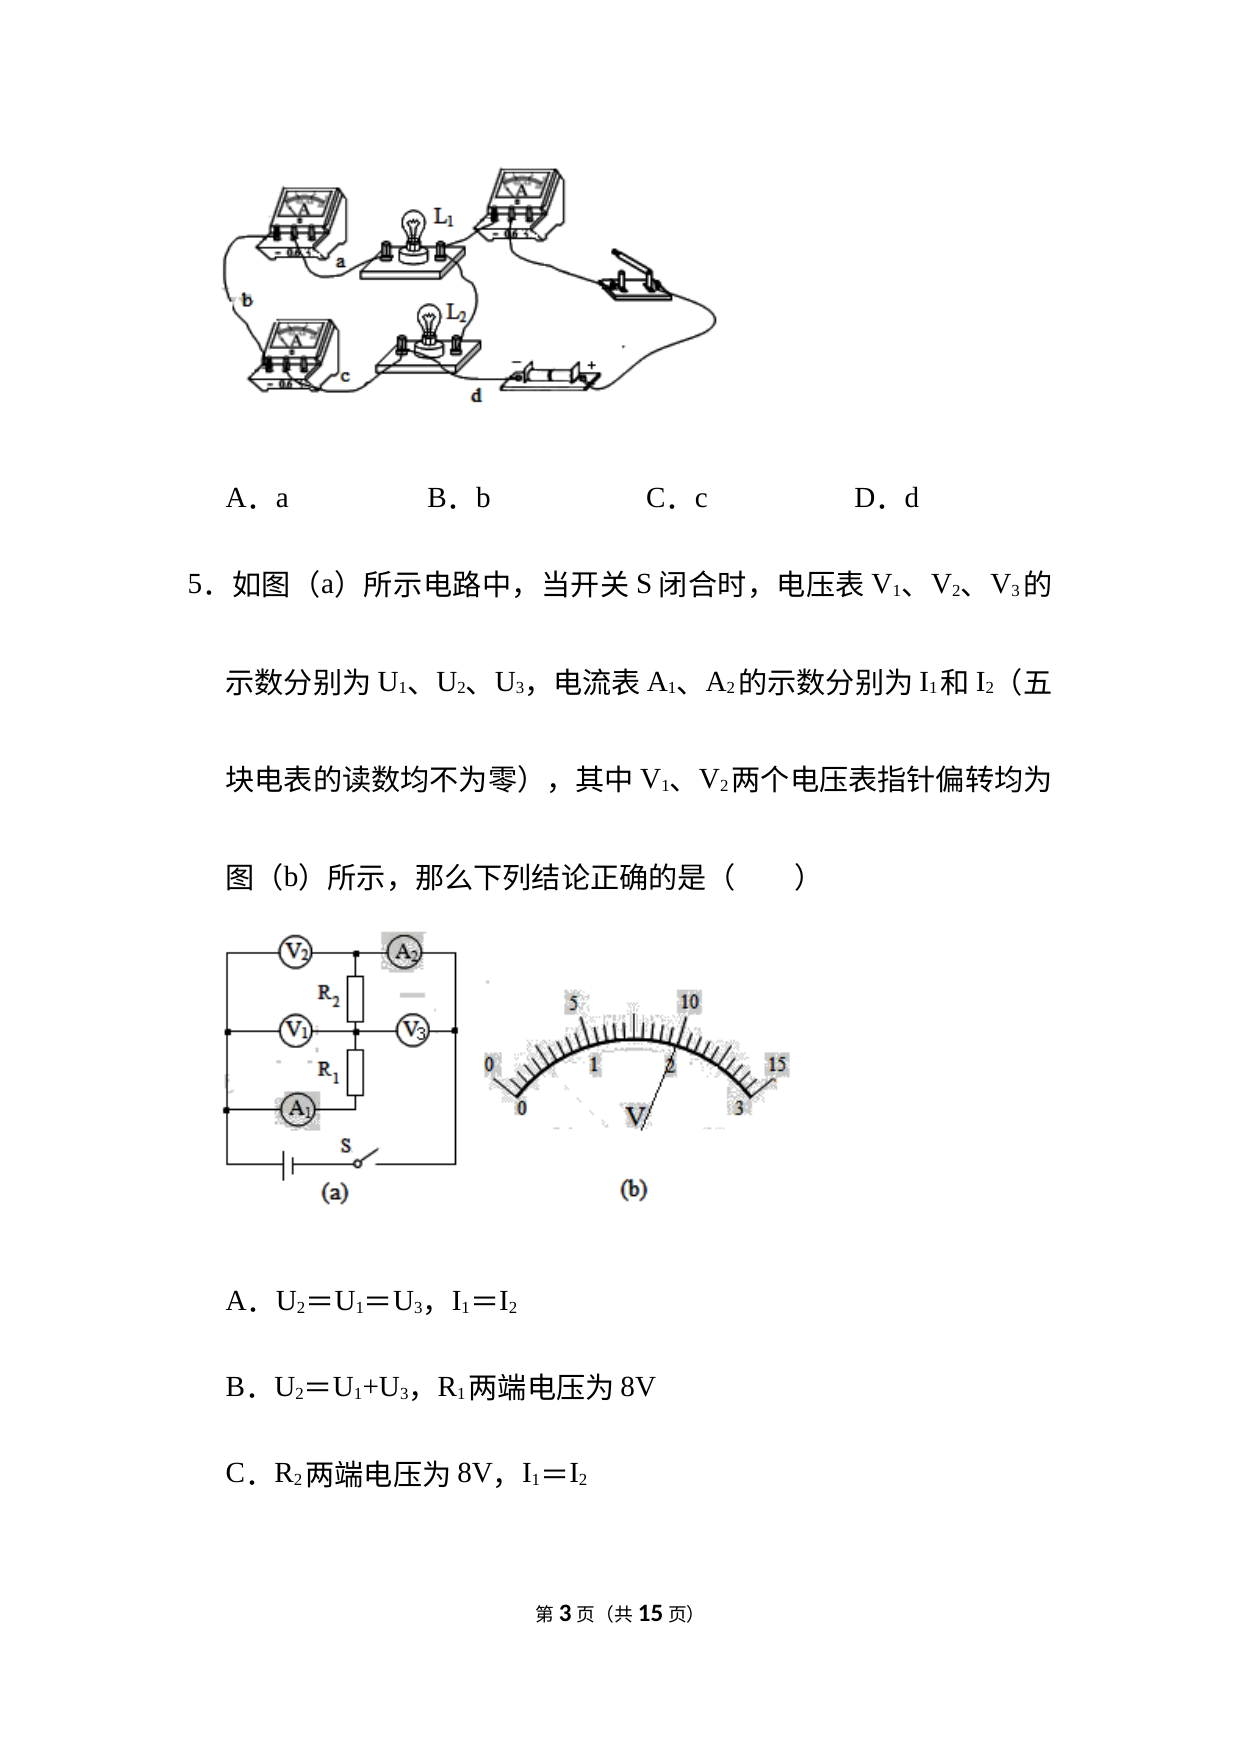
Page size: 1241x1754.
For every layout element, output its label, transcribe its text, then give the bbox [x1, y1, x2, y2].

text A．U2＝U1＝U3，I1＝I2 [187, 1267, 1053, 1332]
picture [214, 158, 790, 432]
text C．R2两端电压为8V，I1＝I2 [187, 1440, 1053, 1505]
text A．a B．b C．c D．d [187, 464, 1053, 529]
text 5．如图（a）所示电路中，当开关S闭合时，电压表V1、V2、V3的示数分别为U1、U2、U3，电流表A1、A2的示数分别为I1和I2（五块电表的读数均不为零），其中V1、V2两个电压表指针偏转均为图（b）所示，那么下列结论正确的是（ ） [187, 551, 1053, 908]
text B．U2＝U1+U3，R1两端电压为8V [187, 1354, 1053, 1419]
picture [214, 929, 876, 1242]
